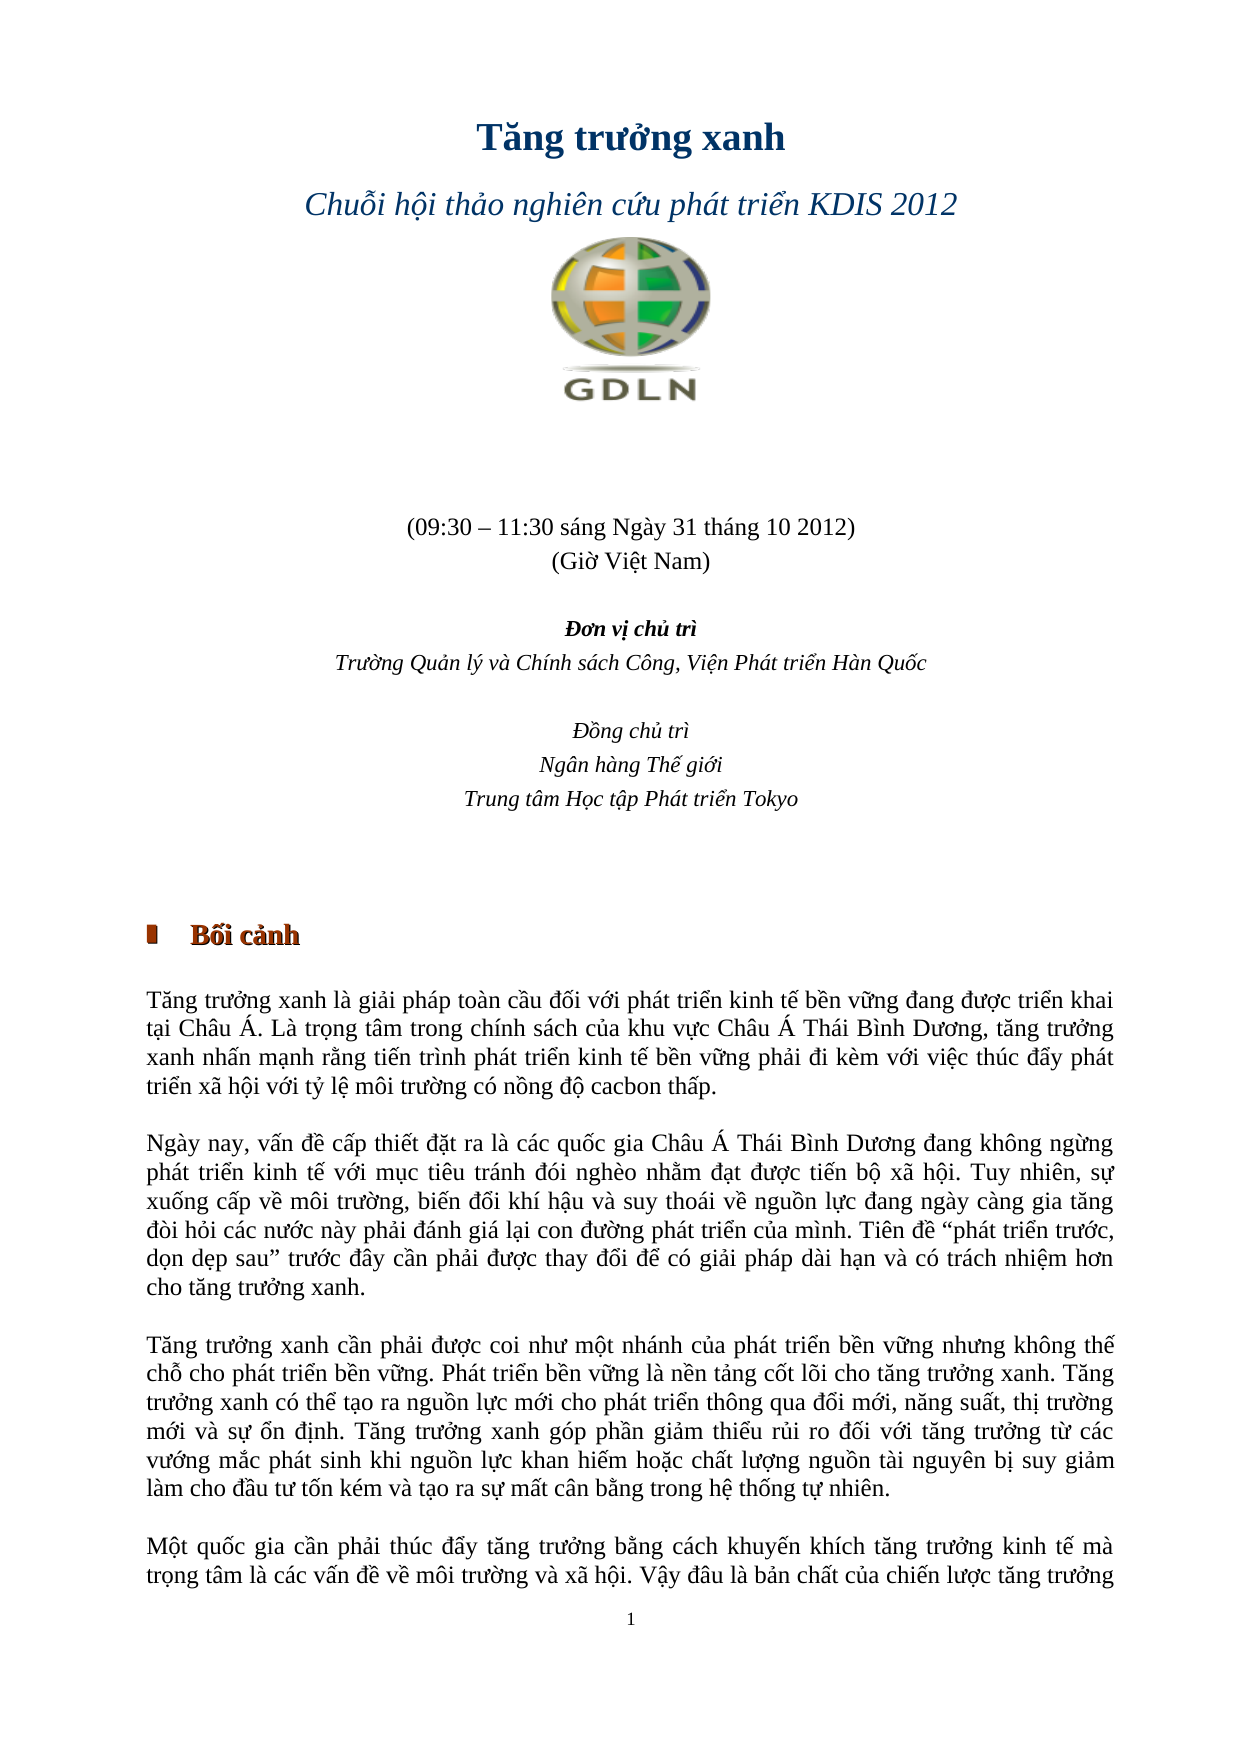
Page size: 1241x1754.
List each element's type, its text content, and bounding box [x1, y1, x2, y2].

text Đồng chủ trì [146, 713, 1116, 747]
text Ngày nay, vấn đề cấp thiết đặt ra là các quốc gia Châu Á Thái Bình Dương đang không ngừng phát triển kinh tế với mục tiêu tránh đói nghèo nhằm đạt được tiến bộ xã hội. Tuy nhiên, sự xuống cấp về môi trường, biến đổi khí hậu và suy thoái về nguồn lực đang ngày càng gia tăng đòi hỏi các nước này phải đánh giá lại con đường phát triển của mình. Tiên đề “phát triển trước, dọn dẹp sau” trước đây cần phải được thay đổi để có giải pháp dài hạn và có trách nhiệm hơn cho tăng trưởng xanh. [146, 1128, 1116, 1301]
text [146, 1531, 1116, 1588]
text Tăng trưởng xanh [146, 102, 1116, 170]
list Bối cảnh [146, 917, 1116, 951]
text Ngân hàng Thế giới [146, 747, 1116, 781]
text Tăng trưởng xanh là giải pháp toàn cầu đối với phát triển kinh tế bền vững đang được triển khai tại Châu Á. Là trọng tâm trong chính sách của khu vực Châu Á Thái Bình Dương, tăng trưởng xanh nhấn mạnh rằng tiến trình phát triển kinh tế bền vững phải đi kèm với việc thúc đẩy phát triển xã hội với tỷ lệ môi trường có nồng độ cacbon thấp. [146, 985, 1116, 1100]
picture [551, 237, 711, 408]
text Trung tâm Học tập Phát triển Tokyo [146, 781, 1116, 815]
text Chuỗi hội thảo nghiên cứu phát triển KDIS 2012 [146, 170, 1116, 238]
text Đơn vị chủ trì [146, 611, 1116, 645]
text (09:30 – 11:30 sáng Ngày 31 tháng 10 2012) [146, 509, 1116, 543]
text (Giờ Việt Nam) [146, 543, 1116, 577]
text Trường Quản lý và Chính sách Công, Viện Phát triển Hàn Quốc [146, 645, 1116, 679]
text Tăng trưởng xanh cần phải được coi như một nhánh của phát triển bền vững nhưng không thế chỗ cho phát triển bền vững. Phát triển bền vững là nền tảng cốt lõi cho tăng trưởng xanh. Tăng trưởng xanh có thể tạo ra nguồn lực mới cho phát triển thông qua đổi mới, năng suất, thị trường mới và sự ổn định. Tăng trưởng xanh góp phần giảm thiểu rủi ro đối với tăng trưởng từ các vướng mắc phát sinh khi nguồn lực khan hiếm hoặc chất lượng nguồn tài nguyên bị suy giảm làm cho đầu tư tốn kém và tạo ra sự mất cân bằng trong hệ thống tự nhiên. [146, 1330, 1116, 1502]
